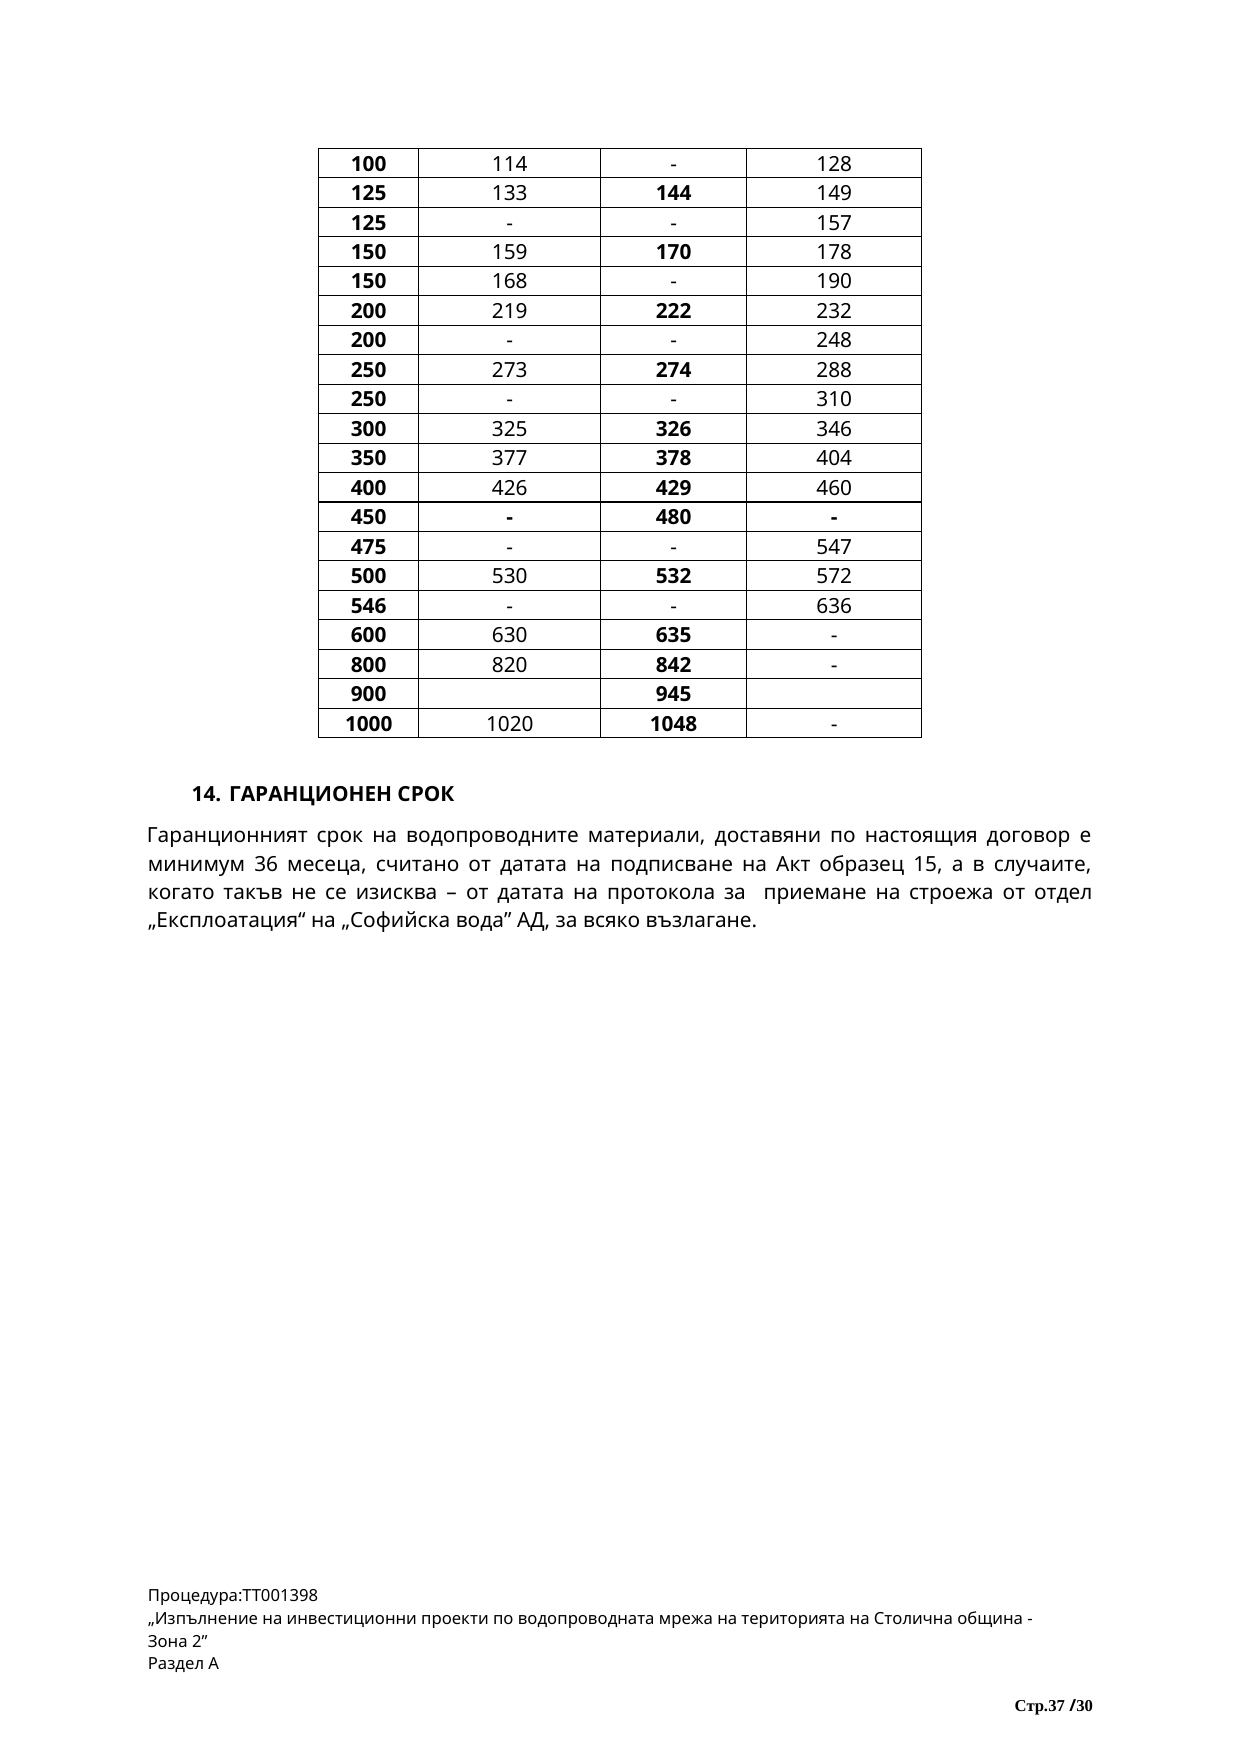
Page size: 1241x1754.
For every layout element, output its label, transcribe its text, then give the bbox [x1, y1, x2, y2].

table_cell 250 [319, 355, 418, 383]
table_cell 546 [319, 591, 418, 619]
table_cell 480 [601, 503, 746, 531]
table_cell 190 [747, 267, 921, 295]
table_cell - [747, 709, 921, 737]
table_cell - [419, 591, 600, 619]
table_cell 400 [319, 473, 418, 501]
table_cell 157 [747, 208, 921, 236]
table_cell 144 [601, 178, 746, 207]
table_cell 1020 [419, 709, 600, 737]
table_cell 630 [419, 620, 600, 649]
table_cell - [419, 503, 600, 531]
table_cell 900 [319, 679, 418, 708]
table_cell 530 [419, 561, 600, 590]
table_cell - [747, 650, 921, 678]
table_cell 326 [601, 414, 746, 442]
table_cell 100 [319, 149, 418, 177]
table_cell 377 [419, 444, 600, 472]
table_cell 274 [601, 355, 746, 383]
table_cell 404 [747, 444, 921, 472]
table_cell 200 [319, 296, 418, 324]
table_cell 426 [419, 473, 600, 501]
table_cell 310 [747, 385, 921, 413]
table_cell 150 [319, 237, 418, 266]
table_cell 114 [419, 149, 600, 177]
table_cell 547 [747, 532, 921, 560]
table_cell 500 [319, 561, 418, 590]
table_cell 346 [747, 414, 921, 442]
table_cell 475 [319, 532, 418, 560]
table_cell 178 [747, 237, 921, 266]
table_cell 842 [601, 650, 746, 678]
table_cell - [419, 208, 600, 236]
table_cell [747, 679, 921, 708]
table_cell 350 [319, 444, 418, 472]
table_cell 429 [601, 473, 746, 501]
table_cell 232 [747, 296, 921, 324]
table_cell 1048 [601, 709, 746, 737]
table_cell 222 [601, 296, 746, 324]
table_cell 600 [319, 620, 418, 649]
table_cell 273 [419, 355, 600, 383]
table_cell - [601, 149, 746, 177]
table_cell 133 [419, 178, 600, 207]
table_cell 635 [601, 620, 746, 649]
table_cell 460 [747, 473, 921, 501]
table_cell - [601, 326, 746, 354]
table_cell 532 [601, 561, 746, 590]
table_cell - [419, 385, 600, 413]
table_cell - [601, 591, 746, 619]
table_cell - [601, 267, 746, 295]
table_cell 125 [319, 178, 418, 207]
table_cell 1000 [319, 709, 418, 737]
table_cell 159 [419, 237, 600, 266]
table_cell 300 [319, 414, 418, 442]
text Гаранционният срок на водопроводните материали, доставяни по настоящия договор е минимум 36 месеца, считано от датата на подписване на Акт образец 15, а в случаите, когато такъв не се изисква – от датата на протокола за приемане на строежа от отдел „Експлоатация“ на „Софийска вода” АД, за всяко възлагане. [147, 820, 1092, 934]
table_cell 248 [747, 326, 921, 354]
table_cell 200 [319, 326, 418, 354]
table_cell 800 [319, 650, 418, 678]
table_cell 125 [319, 208, 418, 236]
table_cell - [419, 532, 600, 560]
table_cell 572 [747, 561, 921, 590]
table_cell 128 [747, 149, 921, 177]
table_cell 149 [747, 178, 921, 207]
table_cell 170 [601, 237, 746, 266]
table_cell - [747, 620, 921, 649]
table_cell 150 [319, 267, 418, 295]
table_cell 325 [419, 414, 600, 442]
table_cell 288 [747, 355, 921, 383]
table_cell [419, 679, 600, 708]
table_cell 250 [319, 385, 418, 413]
table_cell 450 [319, 503, 418, 531]
table_cell 168 [419, 267, 600, 295]
table_cell - [601, 208, 746, 236]
table_cell - [601, 385, 746, 413]
list ГАРАНЦИОНЕН СРОК [191, 779, 1038, 808]
table_cell - [601, 532, 746, 560]
table_cell - [747, 503, 921, 531]
table_cell 820 [419, 650, 600, 678]
table_cell 636 [747, 591, 921, 619]
table_cell 378 [601, 444, 746, 472]
table_cell - [419, 326, 600, 354]
table_cell 945 [601, 679, 746, 708]
table_cell 219 [419, 296, 600, 324]
